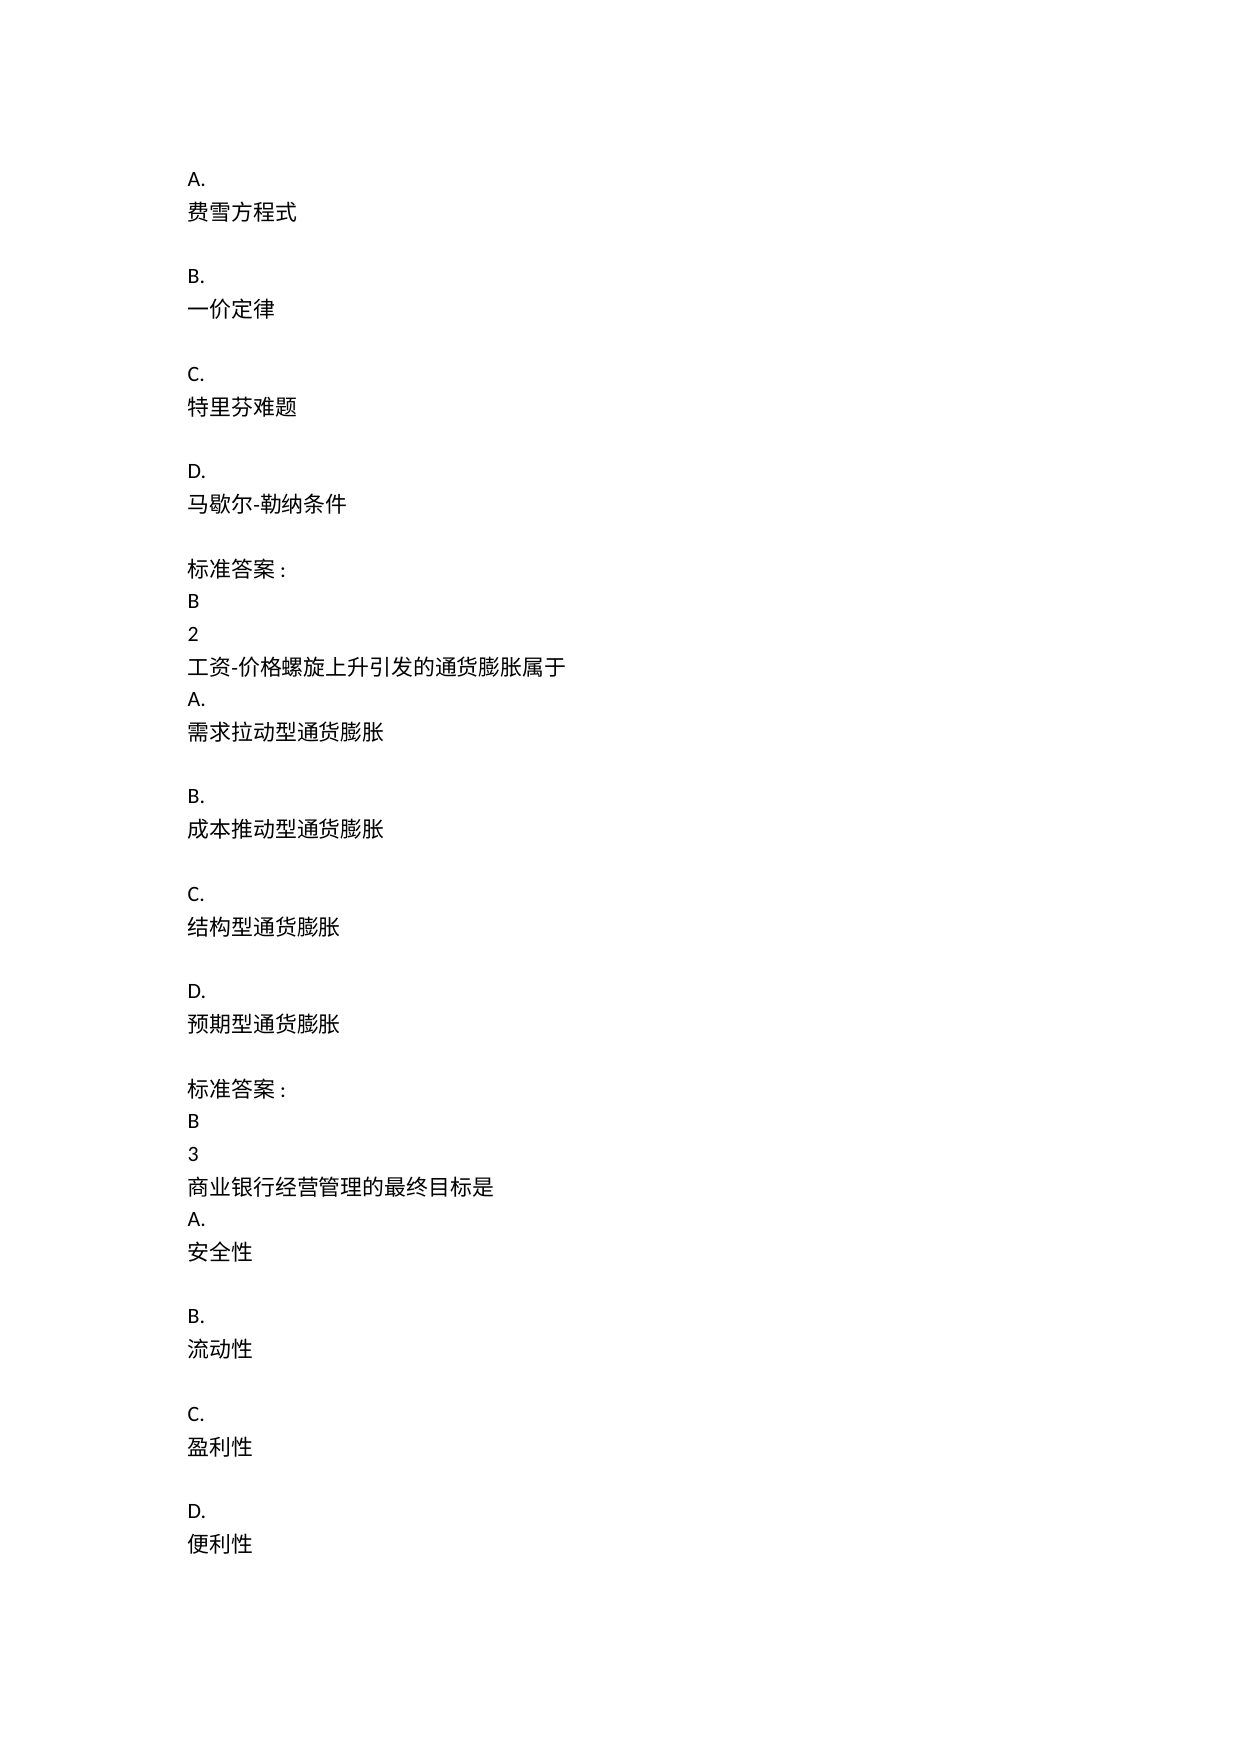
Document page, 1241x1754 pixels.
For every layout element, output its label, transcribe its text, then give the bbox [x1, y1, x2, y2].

text 便利性 [187, 1527, 1053, 1559]
text 2 [187, 617, 1053, 649]
text 标准答案 : [187, 552, 1053, 584]
text 特里芬难题 [187, 389, 1053, 422]
text 安全性 [187, 1234, 1053, 1267]
text 流动性 [187, 1332, 1053, 1364]
text 一价定律 [187, 292, 1053, 324]
text A. [187, 1202, 1053, 1234]
text D. [187, 974, 1053, 1007]
text C. [187, 357, 1053, 389]
text 工资-价格螺旋上升引发的通货膨胀属于 [187, 649, 1053, 682]
text 费雪方程式 [187, 194, 1053, 227]
text D. [187, 1494, 1053, 1527]
text B [187, 1104, 1053, 1137]
text D. [187, 454, 1053, 487]
text 马歇尔-勒纳条件 [187, 487, 1053, 519]
text B [187, 584, 1053, 617]
text 结构型通货膨胀 [187, 909, 1053, 942]
text 标准答案 : [187, 1072, 1053, 1104]
text B. [187, 259, 1053, 292]
text 3 [187, 1137, 1053, 1169]
text 需求拉动型通货膨胀 [187, 714, 1053, 747]
text 商业银行经营管理的最终目标是 [187, 1169, 1053, 1202]
text A. [187, 162, 1053, 194]
text 盈利性 [187, 1429, 1053, 1462]
text A. [187, 682, 1053, 714]
text B. [187, 779, 1053, 812]
text 预期型通货膨胀 [187, 1007, 1053, 1039]
text C. [187, 1397, 1053, 1429]
text C. [187, 877, 1053, 909]
text 成本推动型通货膨胀 [187, 812, 1053, 844]
text B. [187, 1299, 1053, 1332]
